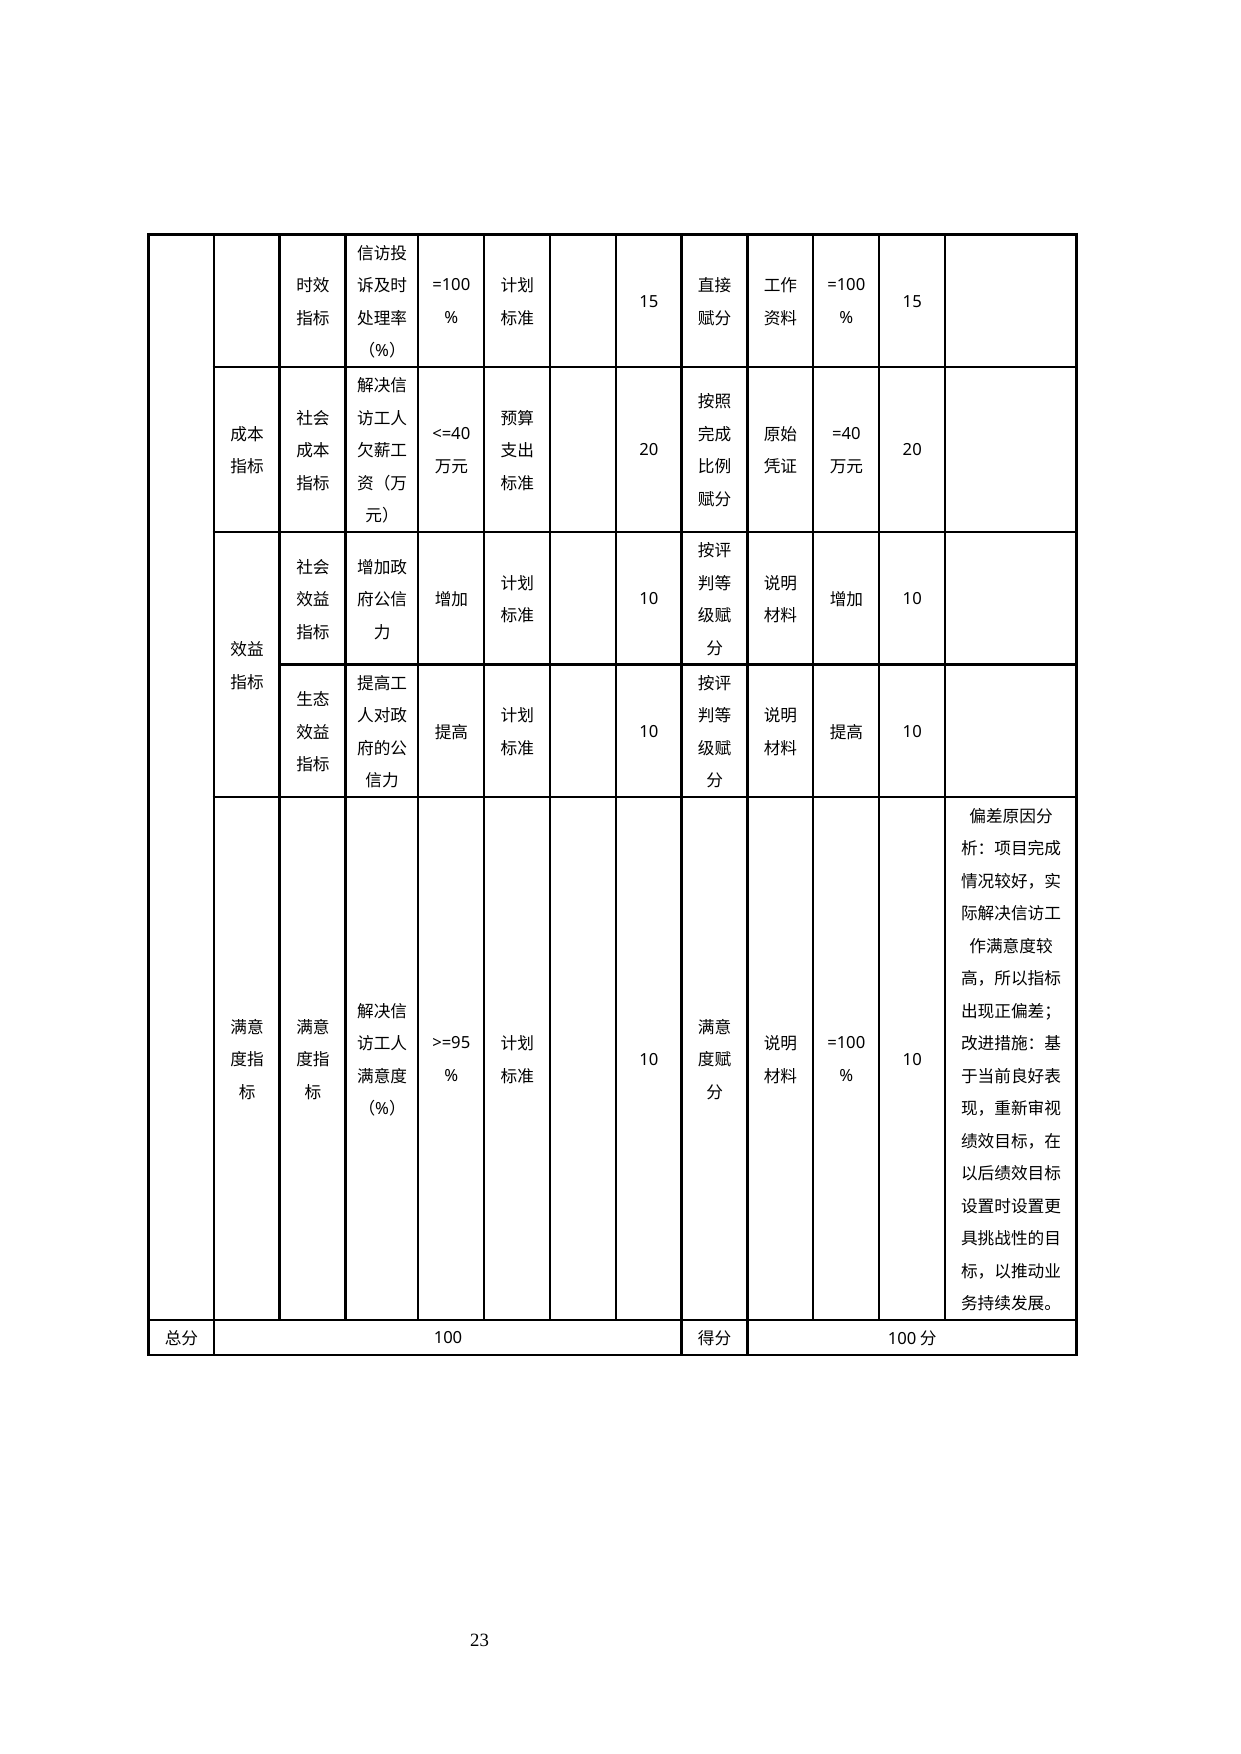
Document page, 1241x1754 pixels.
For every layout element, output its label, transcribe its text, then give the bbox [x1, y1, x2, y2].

table_cell 满意度指标 [281, 798, 344, 1318]
table_cell 得分 [683, 1321, 746, 1353]
table_cell 满意度指标 [215, 798, 278, 1318]
table_cell [946, 236, 1075, 366]
table_cell 总分 [150, 1321, 213, 1353]
table_cell 成本指标 [215, 368, 278, 531]
table_cell 计划标准 [485, 666, 549, 796]
table_cell [551, 533, 615, 663]
table_cell 按评判等级赋分 [683, 533, 746, 663]
table_cell 效益指标 [215, 533, 278, 796]
table_cell 说明材料 [749, 666, 812, 796]
table_cell >=95% [419, 798, 483, 1318]
table_cell 20 [617, 368, 680, 531]
table_cell 直接赋分 [683, 236, 746, 366]
table_cell =100% [814, 236, 878, 366]
table_cell 工作资料 [749, 236, 812, 366]
table_cell 解决信访工人欠薪工资（万元） [347, 368, 417, 531]
table_cell [946, 533, 1075, 663]
table_cell [551, 236, 615, 366]
table_cell 100 [215, 1321, 680, 1353]
table_cell [551, 666, 615, 796]
table_cell =40万元 [814, 368, 878, 531]
table_cell 按评判等级赋分 [683, 666, 746, 796]
table_cell 15 [880, 236, 944, 366]
table_cell 增加 [814, 533, 878, 663]
table_cell [551, 798, 615, 1318]
table_cell 计划标准 [485, 533, 549, 663]
table_cell [551, 368, 615, 531]
table_cell 说明材料 [749, 533, 812, 663]
table_cell [946, 368, 1075, 531]
table_cell =100% [814, 798, 878, 1318]
table_cell 社会效益指标 [281, 533, 344, 663]
table_cell 10 [880, 666, 944, 796]
table_cell 提高 [419, 666, 483, 796]
table_cell 解决信访工人满意度（%） [347, 798, 417, 1318]
table_cell [946, 666, 1075, 796]
table_cell 说明材料 [749, 798, 812, 1318]
table_cell 满意度赋分 [683, 798, 746, 1318]
table_cell 预算支出标准 [485, 368, 549, 531]
table_cell 计划标准 [485, 236, 549, 366]
table_cell 时效指标 [281, 236, 344, 366]
table_cell 20 [880, 368, 944, 531]
table_cell 增加 [419, 533, 483, 663]
table_cell 10 [617, 798, 680, 1318]
table_cell 15 [617, 236, 680, 366]
table_cell 10 [617, 666, 680, 796]
table_cell 增加政府公信力 [347, 533, 417, 663]
table_cell <=40万元 [419, 368, 483, 531]
table_cell 10 [880, 533, 944, 663]
table_cell 原始凭证 [749, 368, 812, 531]
table_cell 按照完成比例赋分 [683, 368, 746, 531]
table_cell 信访投诉及时处理率（%） [347, 236, 417, 366]
table_cell =100% [419, 236, 483, 366]
table_cell 100分 [749, 1321, 1075, 1353]
table_cell 社会成本指标 [281, 368, 344, 531]
table_cell 计划标准 [485, 798, 549, 1318]
table_cell 生态效益指标 [281, 666, 344, 796]
table_cell 偏差原因分析：项目完成情况较好，实际解决信访工作满意度较高，所以指标出现正偏差；改进措施：基于当前良好表现，重新审视绩效目标，在以后绩效目标设置时设置更具挑战性的目标，以推动业务持续发展。 [946, 798, 1075, 1318]
table_cell 提高工人对政府的公信力 [347, 666, 417, 796]
table_cell 提高 [814, 666, 878, 796]
table_cell 10 [617, 533, 680, 663]
table_cell 10 [880, 798, 944, 1318]
